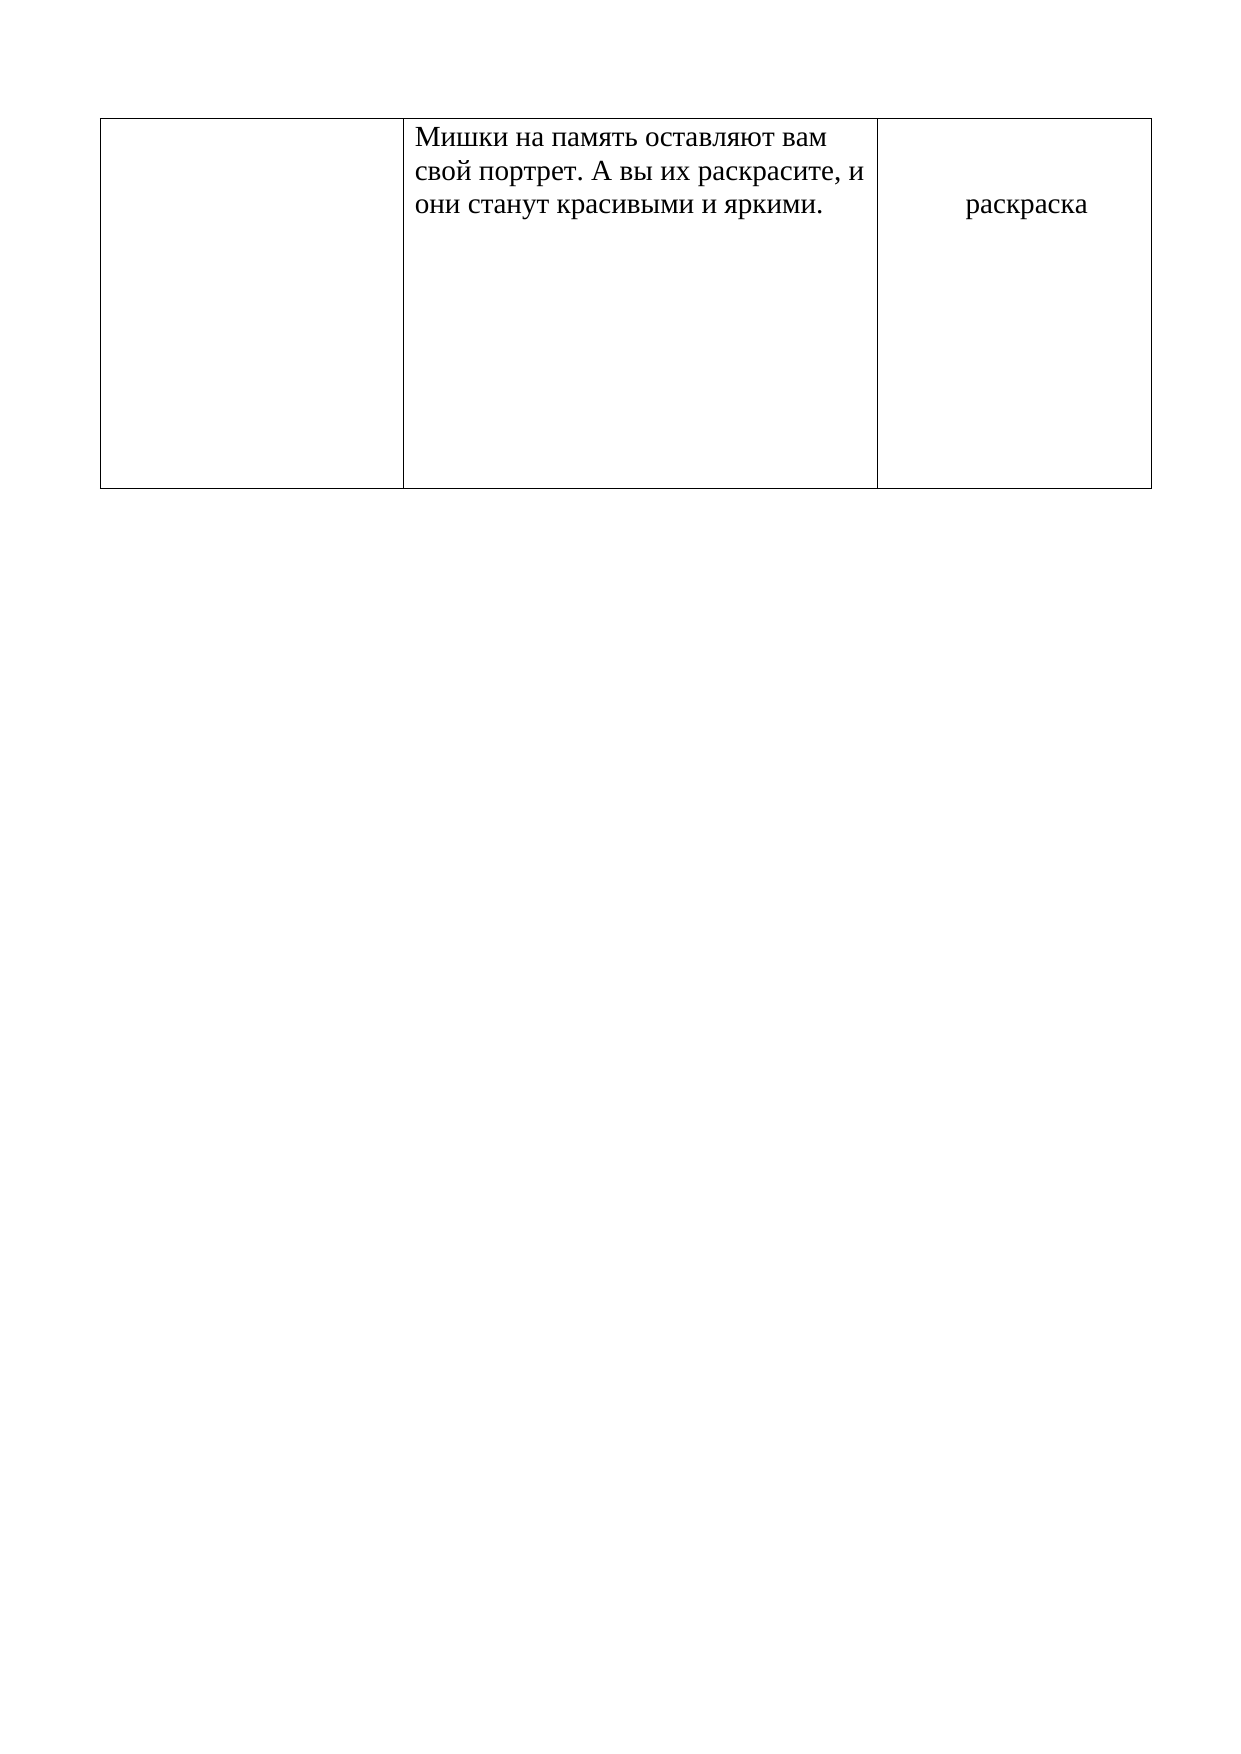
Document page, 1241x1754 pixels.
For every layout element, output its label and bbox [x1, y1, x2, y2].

table_cell [101, 119, 403, 488]
table_cell [878, 119, 1151, 488]
table_cell [404, 119, 877, 488]
